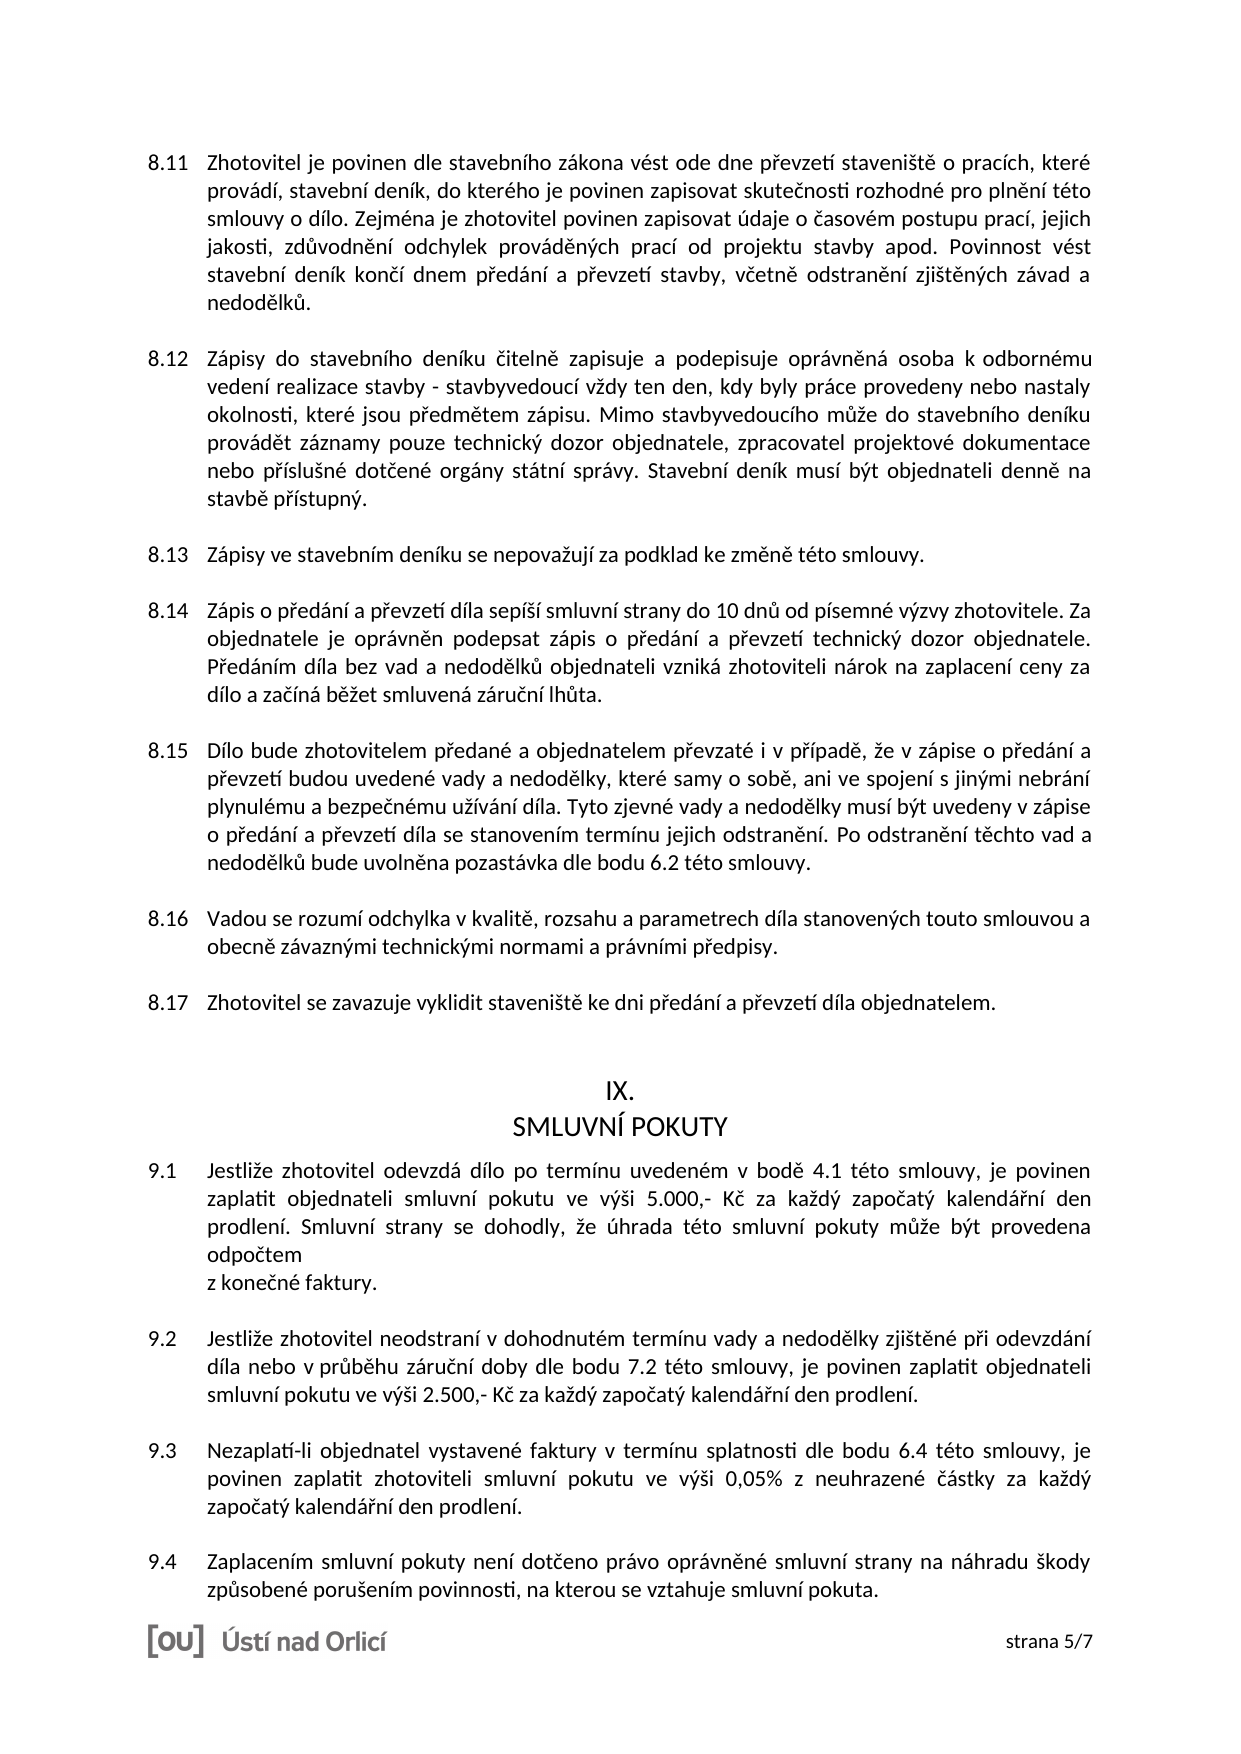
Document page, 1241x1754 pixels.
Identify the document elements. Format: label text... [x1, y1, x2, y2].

text 8.17 Zhotovitel se zavazuje vyklidit staveniště ke dni předání a převzetí díla objednatelem. [148, 988, 1092, 1016]
text 8.15 Dílo bude zhotovitelem předané a objednatelem převzaté i v případě, že v zápise o předání a převzetí budou uvedené vady a nedodělky, které samy o sobě, ani ve spojení s jinými nebrání plynulému a bezpečnému užívání díla. Tyto zjevné vady a nedodělky musí být uvedeny v zápise o předání a převzetí díla se stanovením termínu jejich odstranění. Po odstranění těchto vad a nedodělků bude uvolněna pozastávka dle bodu 6.2 této smlouvy. [148, 736, 1092, 876]
text 9.2 Jestliže zhotovitel neodstraní v dohodnutém termínu vady a nedodělky zjištěné při odevzdání díla nebo v průběhu záruční doby dle bodu 7.2 této smlouvy, je povinen zaplatit objednateli smluvní pokutu ve výši 2.500,- Kč za každý započatý kalendářní den prodlení. [148, 1324, 1092, 1408]
text 9.4 Zaplacením smluvní pokuty není dotčeno právo oprávněné smluvní strany na náhradu škody způsobené porušením povinnosti, na kterou se vztahuje smluvní pokuta. [148, 1547, 1092, 1603]
text 8.16 Vadou se rozumí odchylka v kvalitě, rozsahu a parametrech díla stanovených touto smlouvou a obecně závaznými technickými normami a právními předpisy. [148, 904, 1092, 960]
picture [147, 1623, 388, 1659]
text 9.3 Nezaplatí-li objednatel vystavené faktury v termínu splatnosti dle bodu 6.4 této smlouvy, je povinen zaplatit zhotoviteli smluvní pokutu ve výši 0,05% z neuhrazené částky za každý započatý kalendářní den prodlení. [148, 1436, 1092, 1520]
text 9.1 Jestliže zhotovitel odevzdá dílo po termínu uvedeném v bodě 4.1 této smlouvy, je povinen zaplatit objednateli smluvní pokutu ve výši 5.000,- Kč za každý započatý kalendářní den prodlení. Smluvní strany se dohodly, že úhrada této smluvní pokuty může být provedena odpočtem z konečné faktury. [148, 1156, 1092, 1296]
text 8.12 Zápisy do stavebního deníku čitelně zapisuje a podepisuje oprávněná osoba k odbornému vedení realizace stavby - stavbyvedoucí vždy ten den, kdy byly práce provedeny nebo nastaly okolnosti, které jsou předmětem zápisu. Mimo stavbyvedoucího může do stavebního deníku provádět záznamy pouze technický dozor objednatele, zpracovatel projektové dokumentace nebo příslušné dotčené orgány státní správy. Stavební deník musí být objednateli denně na stavbě přístupný. [148, 344, 1092, 512]
text 8.11 Zhotovitel je povinen dle stavebního zákona vést ode dne převzetí staveniště o pracích, které provádí, stavební deník, do kterého je povinen zapisovat skutečnosti rozhodné pro plnění této smlouvy o dílo. Zejména je zhotovitel povinen zapisovat údaje o časovém postupu prací, jejich jakosti, zdůvodnění odchylek prováděných prací od projektu stavby apod. Povinnost vést stavební deník končí dnem předání a převzetí stavby, včetně odstranění zjištěných závad a nedodělků. [148, 148, 1092, 316]
text 8.14 Zápis o předání a převzetí díla sepíší smluvní strany do 10 dnů od písemné výzvy zhotovitele. Za objednatele je oprávněn podepsat zápis o předání a převzetí technický dozor objednatele. Předáním díla bez vad a nedodělků objednateli vzniká zhotoviteli nárok na zaplacení ceny za dílo a začíná běžet smluvená záruční lhůta. [148, 596, 1092, 708]
text 8.13 Zápisy ve stavebním deníku se nepovažují za podklad ke změně této smlouvy. [148, 540, 1092, 568]
text smluvní pokuty [148, 1108, 1092, 1144]
text IX. [148, 1072, 1092, 1108]
